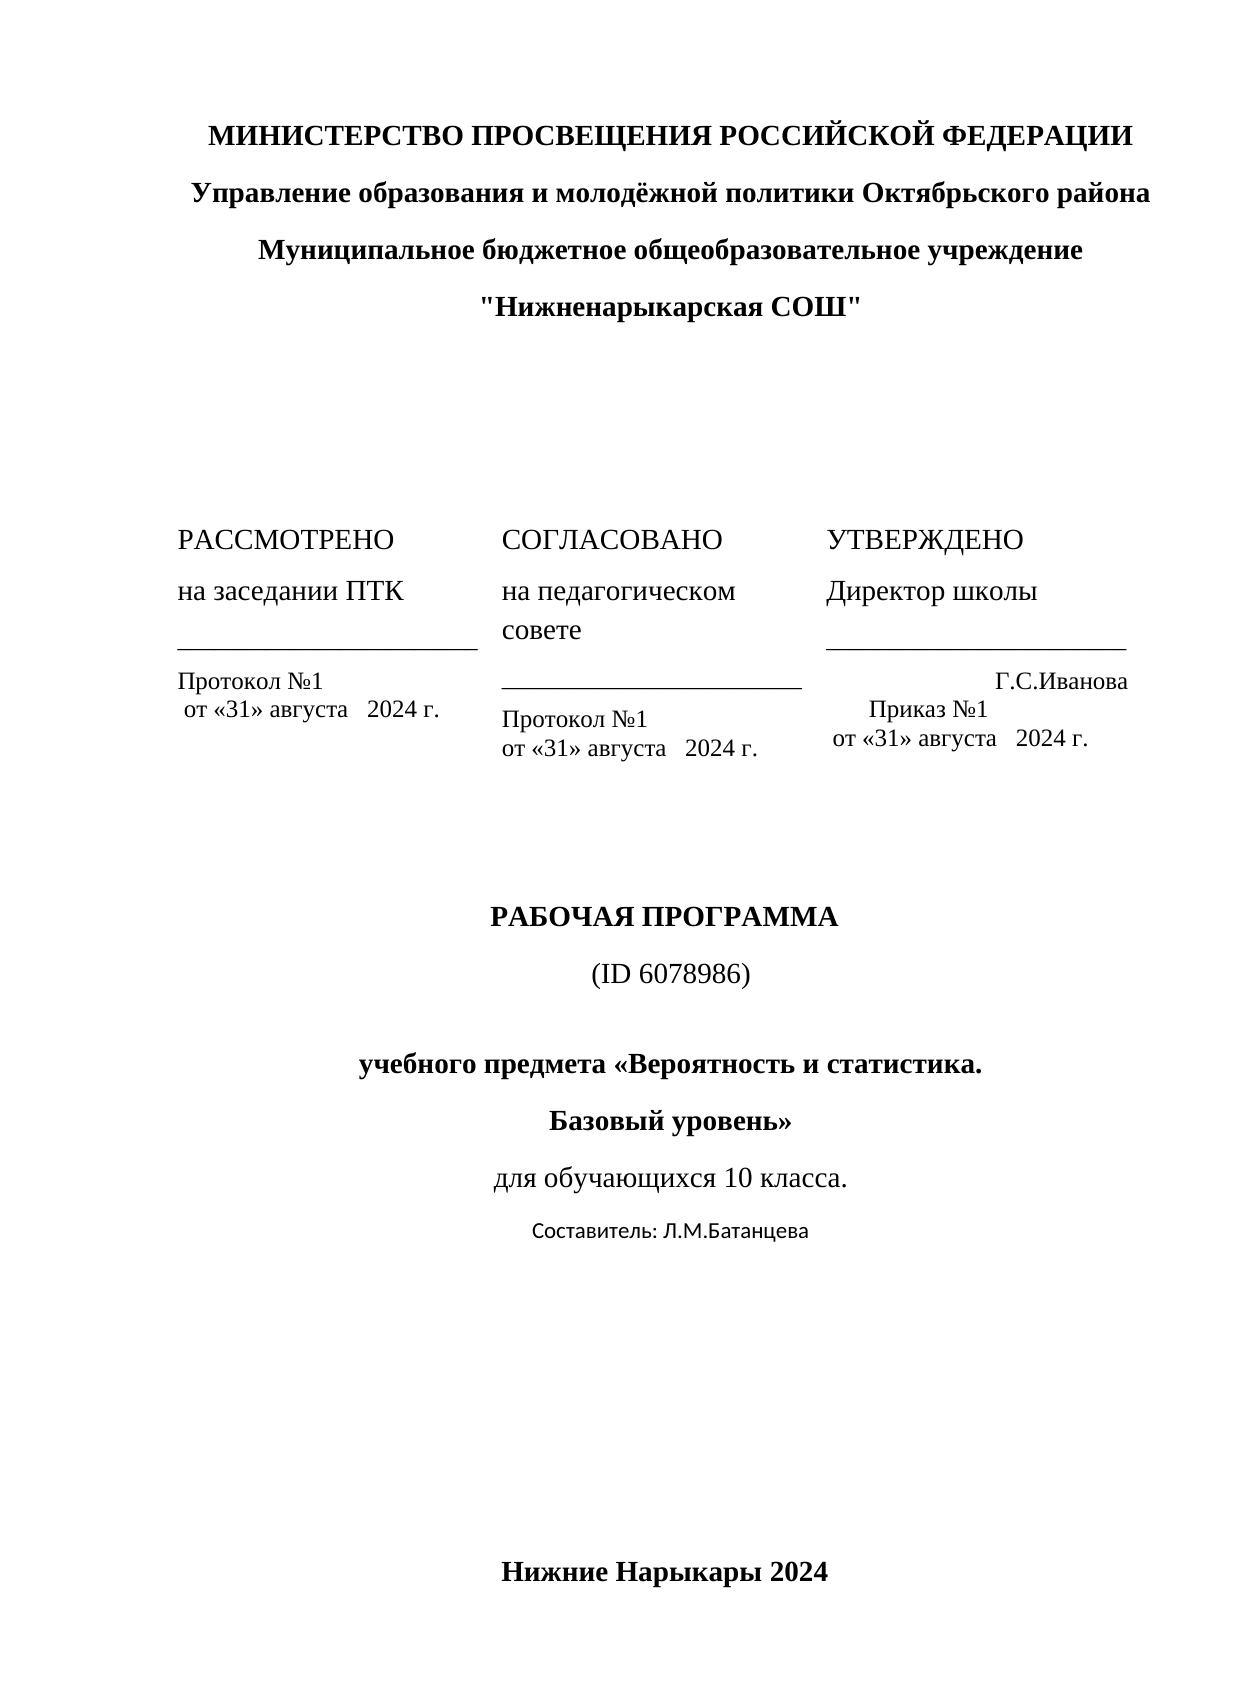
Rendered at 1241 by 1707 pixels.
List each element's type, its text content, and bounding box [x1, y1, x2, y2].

text МИНИСТЕРСТВО ПРОСВЕЩЕНИЯ РОССИЙСКОЙ ФЕДЕРАЦИИ [190, 118, 1152, 152]
table_header УТВЕРЖДЕНО Директор школы ________________________ Г.С.Иванова Приказ №1 от «31» августа 2024 г. [815, 523, 1139, 803]
text Управление образования и молодёжной политики Октябрьского района [190, 175, 1152, 209]
table_header СОГЛАСОВАНО на педагогическом совете ________________________ Протокол №1 от «31» августа 2024 г. [490, 523, 815, 803]
table_header РАССМОТРЕНО на заседании ПТК ________________________ Протокол №1 от «31» августа 2024 г. [166, 523, 490, 803]
text Муниципальное бюджетное общеобразовательное учреждение "Нижненарыкарская СОШ" [190, 232, 1152, 323]
text Базовый уровень» [190, 1103, 1152, 1136]
text Составитель: Л.М.Батанцева [190, 1217, 1152, 1245]
text учебного предмета «Вероятность и статистика. [190, 1046, 1152, 1079]
text РАБОЧАЯ ПРОГРАММА [177, 899, 1152, 933]
text (ID 6078986) [190, 957, 1152, 990]
text Нижние Нарыкары 2024 [177, 1554, 1152, 1587]
text для обучающихся 10 класса. [190, 1160, 1152, 1193]
